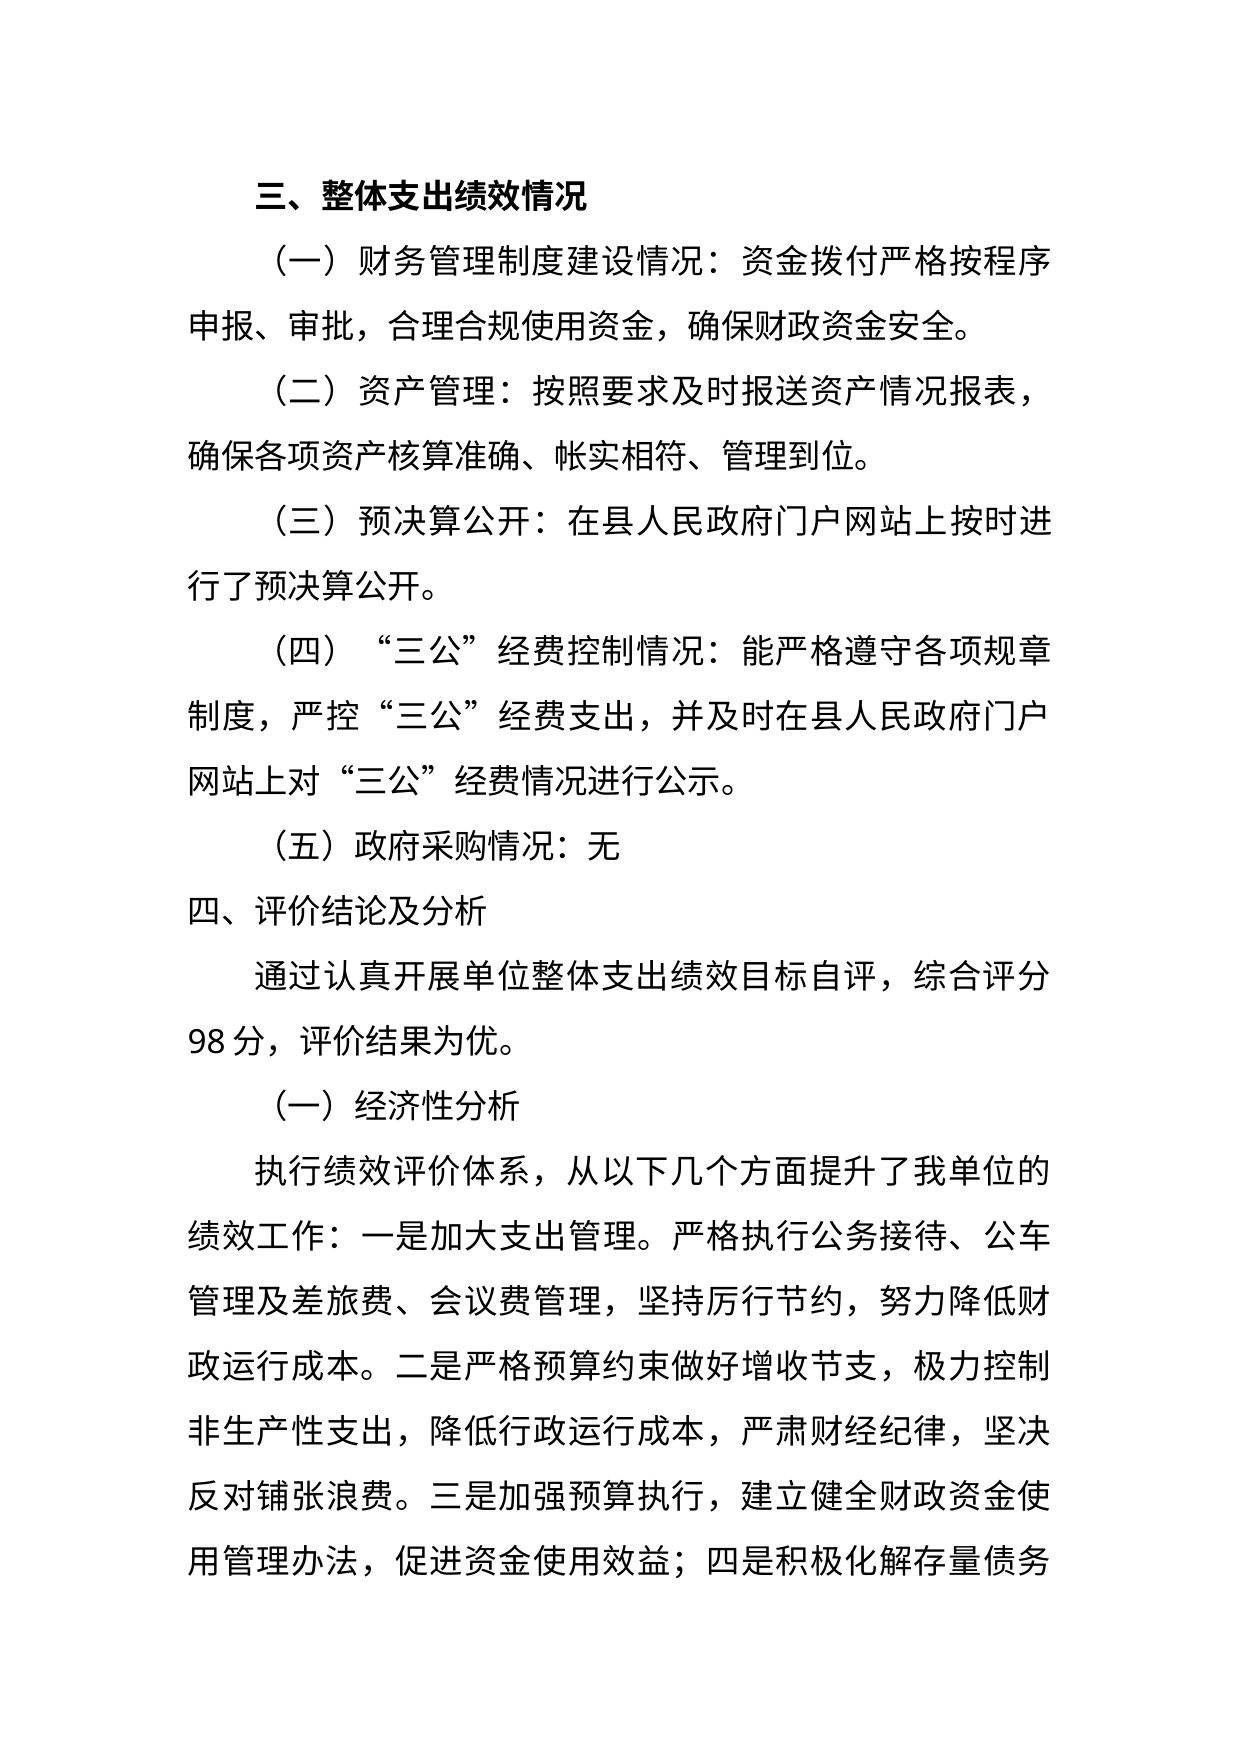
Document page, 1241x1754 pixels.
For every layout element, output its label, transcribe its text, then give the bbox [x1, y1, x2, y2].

text （五）政府采购情况：无 [187, 812, 1053, 877]
text 三、整体支出绩效情况 [187, 162, 1053, 227]
text （二）资产管理：按照要求及时报送资产情况报表，确保各项资产核算准确、帐实相符、管理到位。 [187, 357, 1053, 487]
text （四）“三公”经费控制情况：能严格遵守各项规章制度，严控“三公”经费支出，并及时在县人民政府门户网站上对“三公”经费情况进行公示。 [187, 617, 1053, 812]
list 评价结论及分析 [187, 877, 1053, 942]
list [187, 1137, 1053, 1592]
list 通过认真开展单位整体支出绩效目标自评，综合评分98分，评价结果为优。 [187, 942, 1053, 1072]
text （一）财务管理制度建设情况：资金拨付严格按程序申报、审批，合理合规使用资金，确保财政资金安全。 [187, 227, 1053, 357]
text （三）预决算公开：在县人民政府门户网站上按时进行了预决算公开。 [187, 487, 1053, 617]
list （一）经济性分析 [254, 1072, 1053, 1137]
